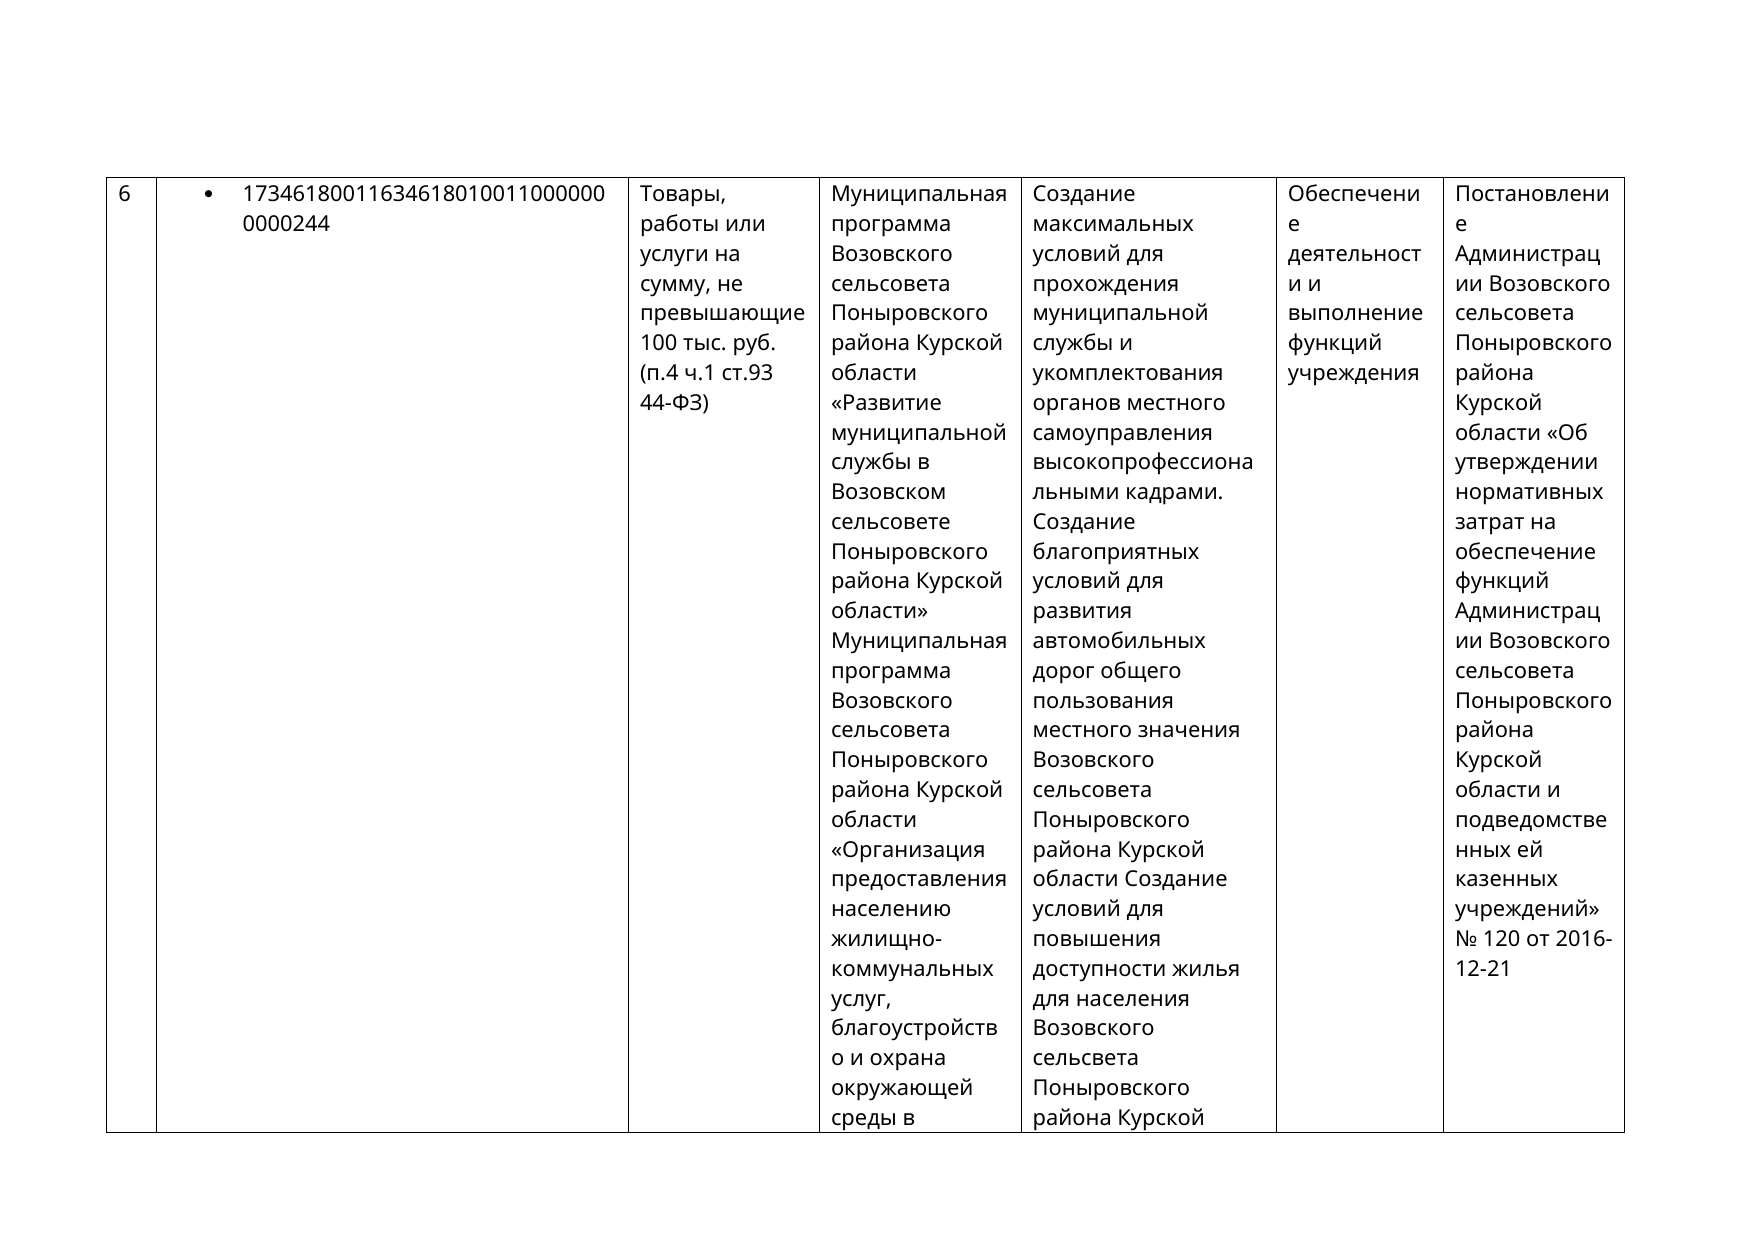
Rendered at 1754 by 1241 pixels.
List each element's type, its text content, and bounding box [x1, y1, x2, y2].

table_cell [1277, 178, 1443, 1132]
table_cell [629, 178, 819, 1132]
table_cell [1444, 178, 1624, 1132]
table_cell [820, 178, 1021, 1132]
table_cell 6 [107, 178, 156, 1132]
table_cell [1022, 178, 1276, 1132]
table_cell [157, 178, 628, 1132]
